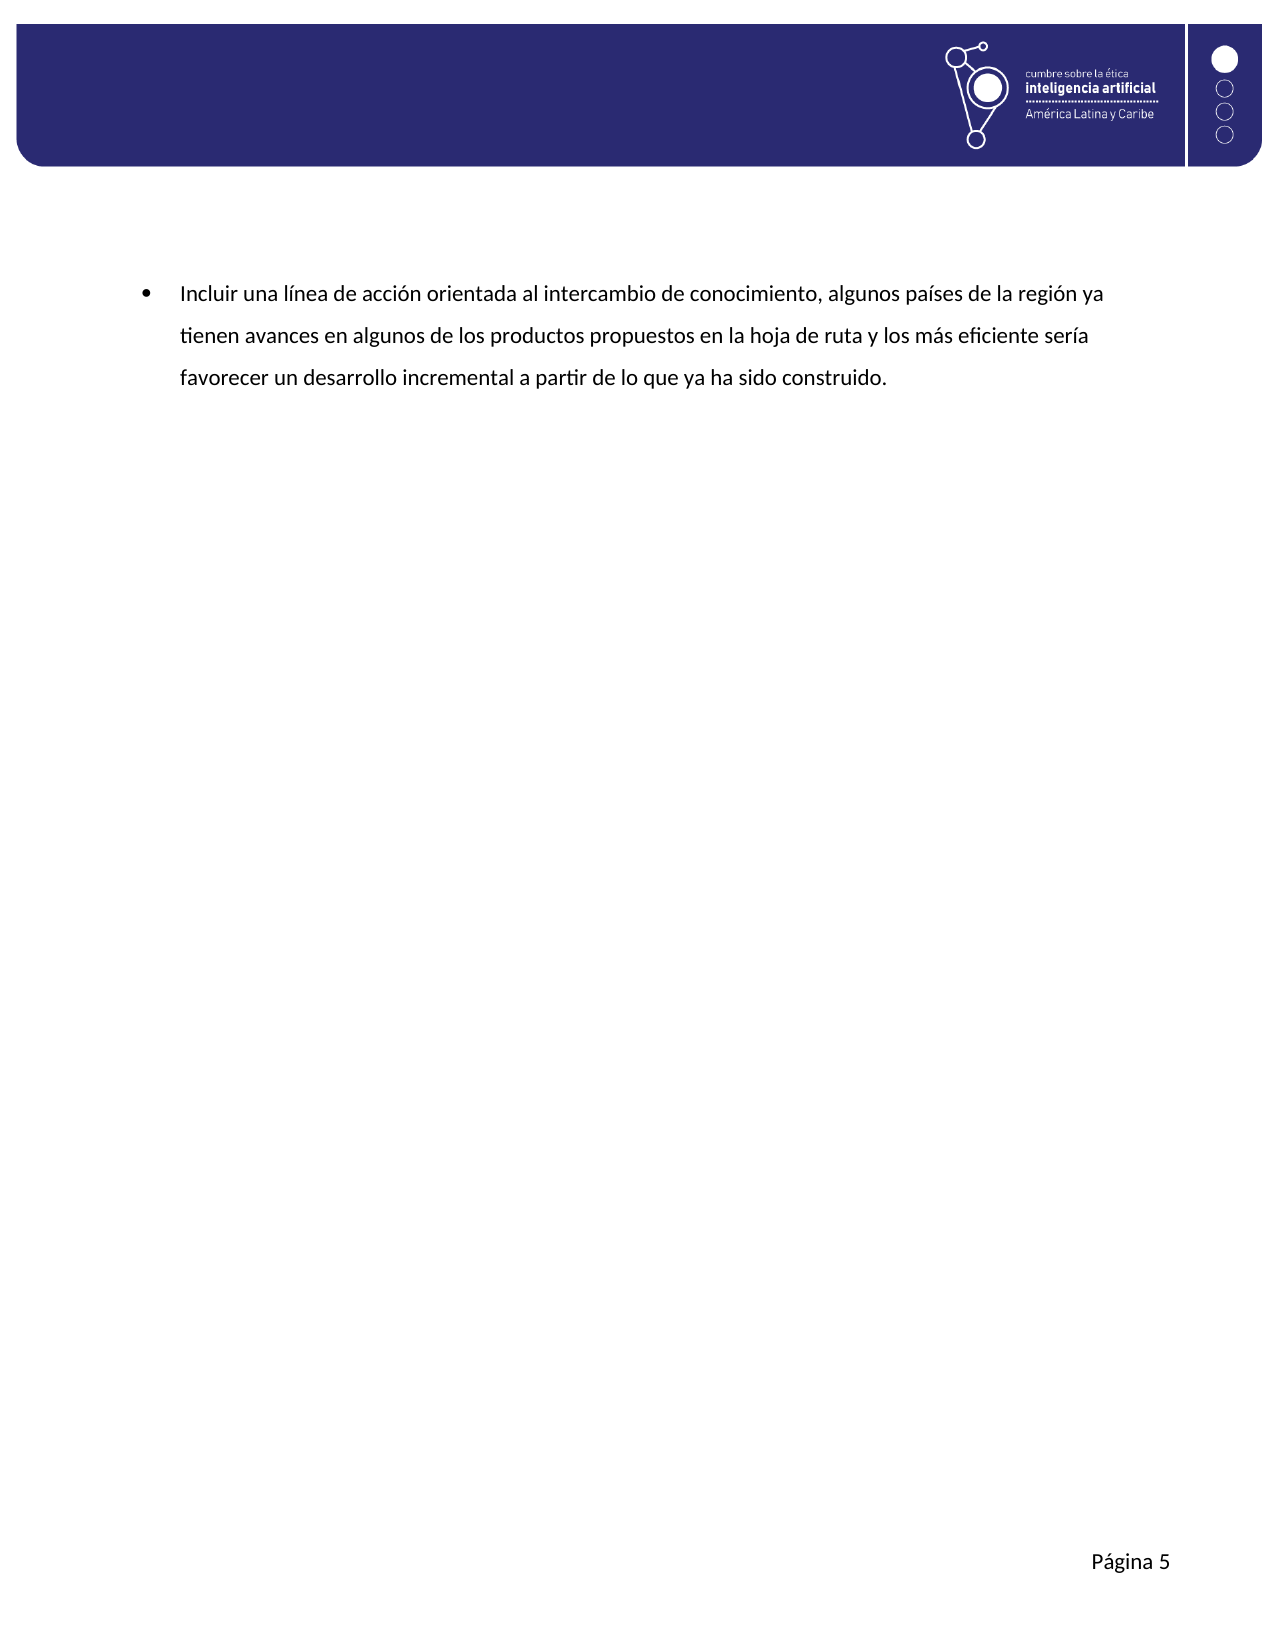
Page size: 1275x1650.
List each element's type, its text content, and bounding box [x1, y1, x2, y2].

picture [0, 24, 1275, 181]
list Incluir una línea de acción orientada al intercambio de conocimiento, algunos países de la región ya tienen avances en algunos de los productos propuestos en la hoja de ruta y los más eficiente sería favorecer un desarrollo incremental a partir de lo que ya ha sido construido. [142, 279, 1170, 391]
